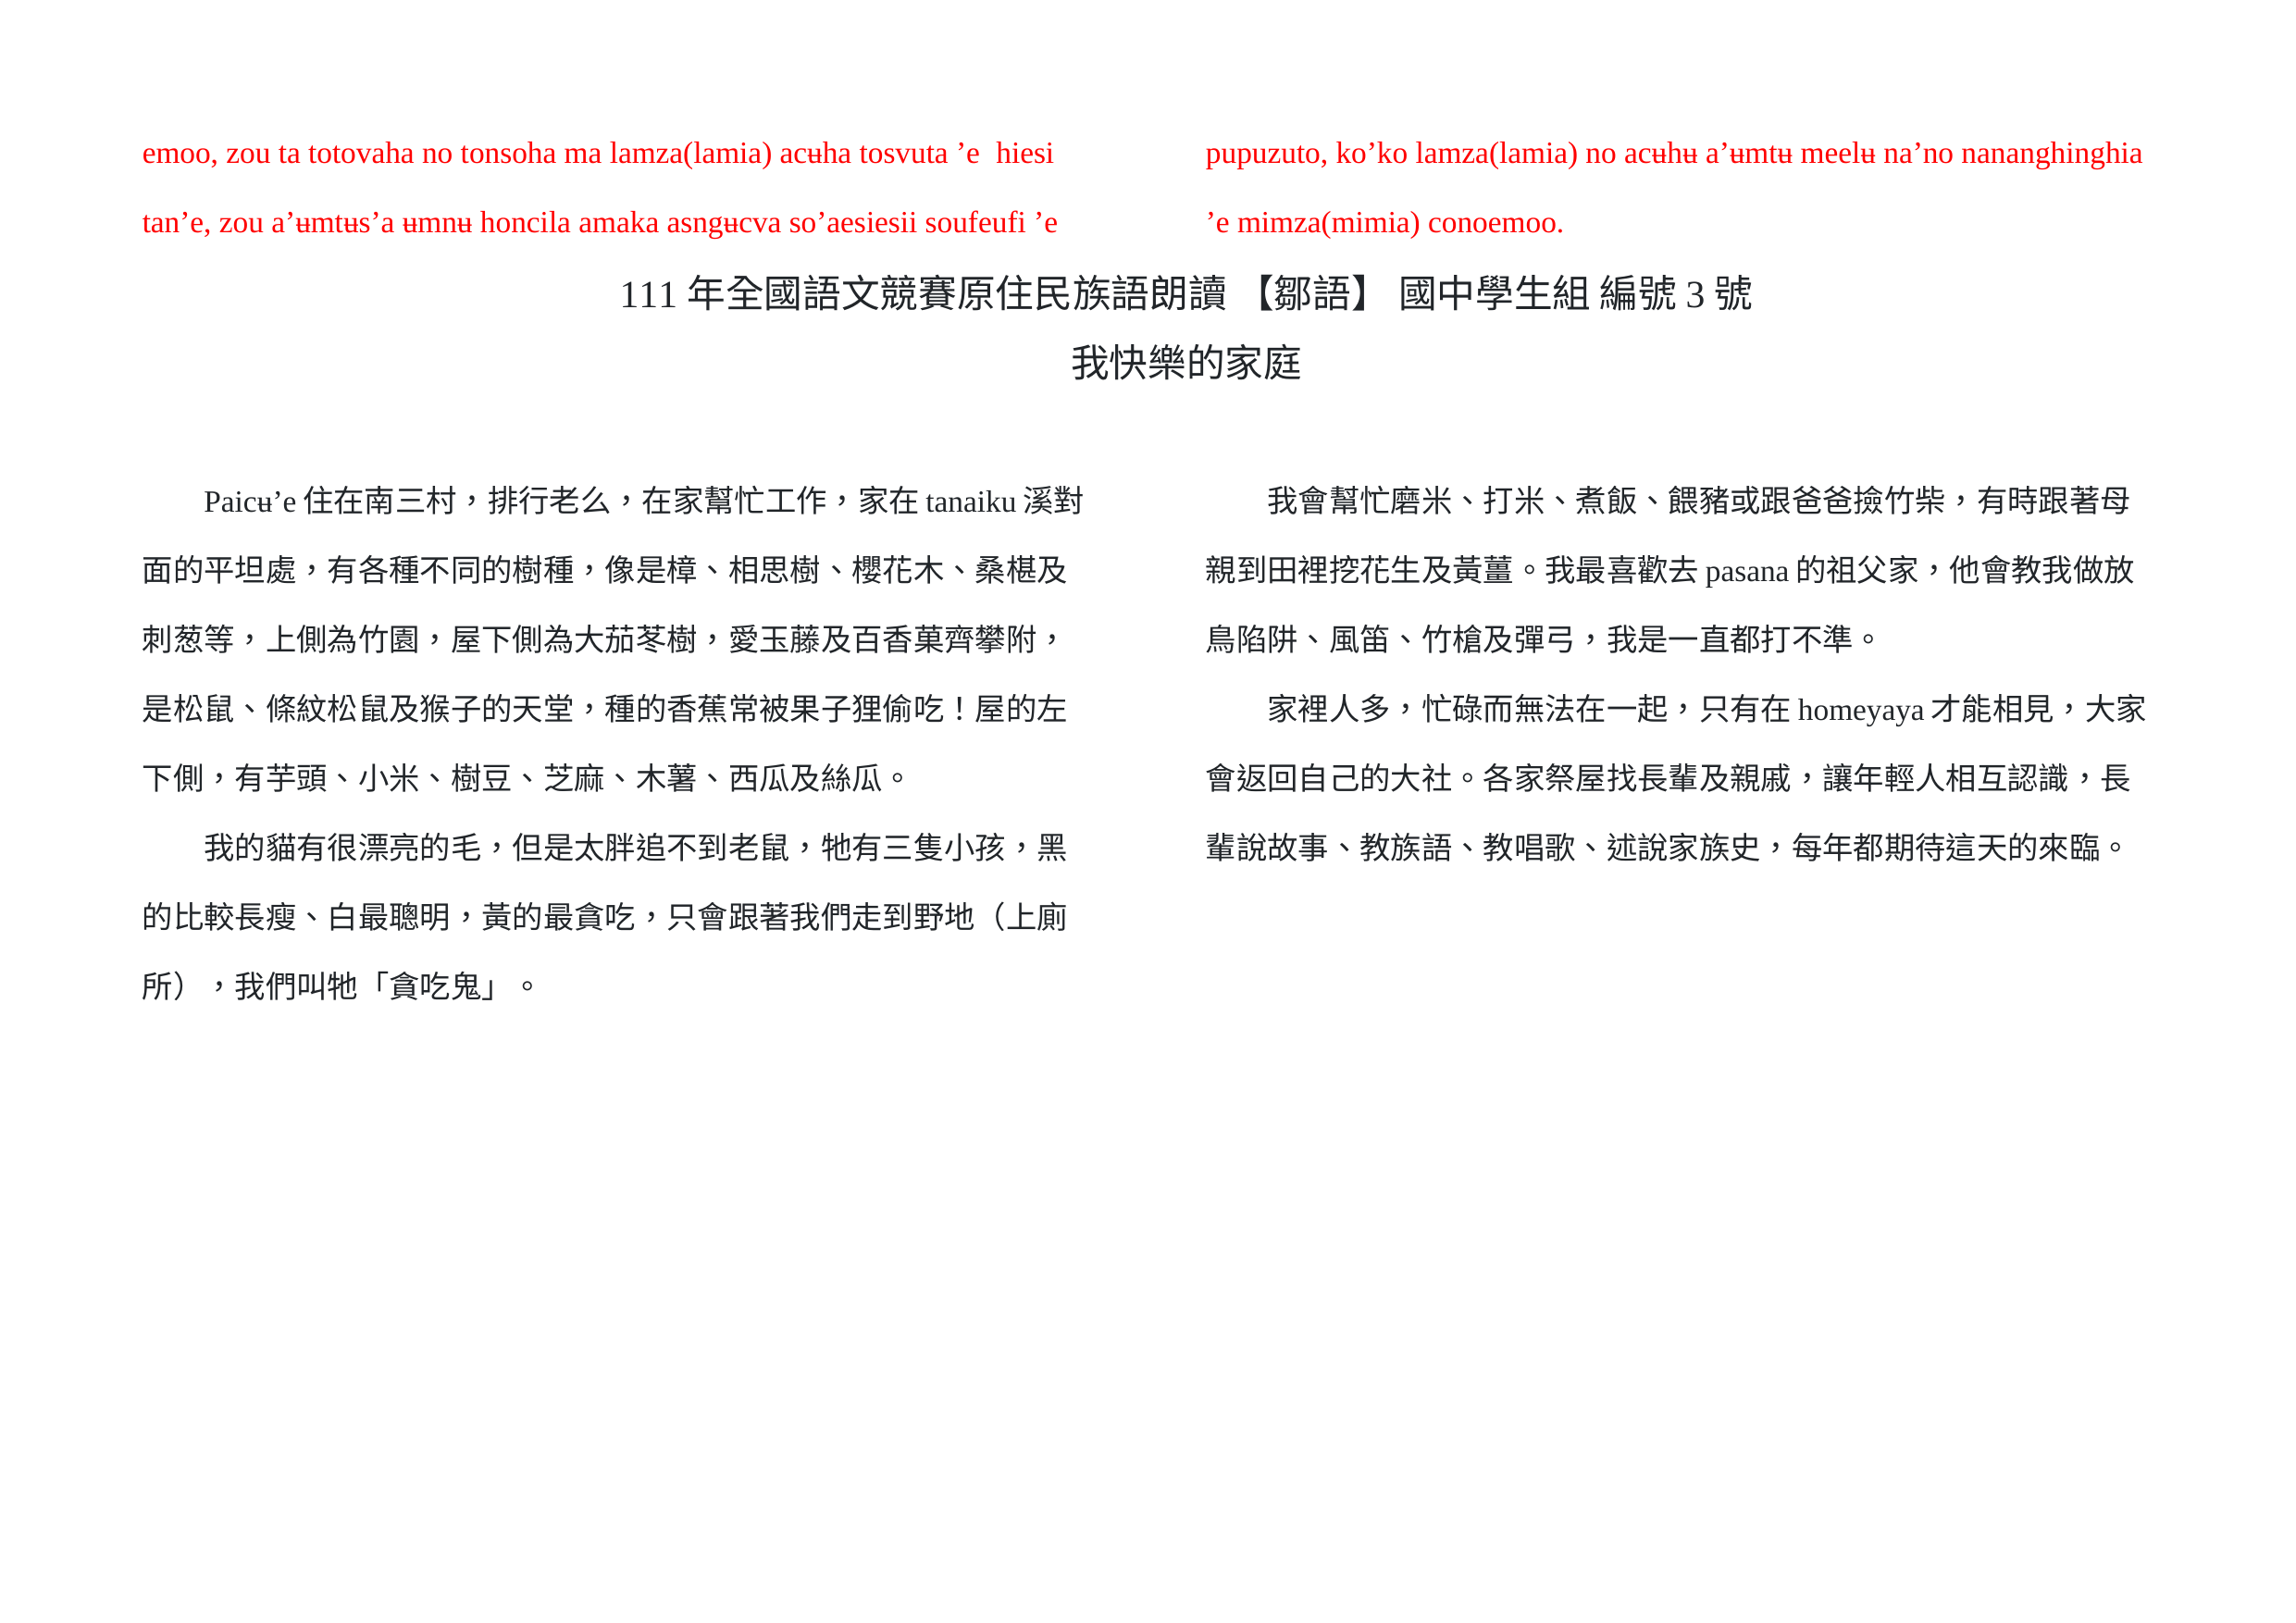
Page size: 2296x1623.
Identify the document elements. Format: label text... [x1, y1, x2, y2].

text 我的貓有很漂亮的毛，但是太胖追不到老鼠，牠有三隻小孩，黑的比較長瘦、白最聰明，黃的最貪吃，只會跟著我們走到野地（上廁所），我們叫牠「貪吃鬼」。 [142, 812, 1090, 1020]
text 我會幫忙磨米、打米、煮飯、餵豬或跟爸爸撿竹柴，有時跟著母親到田裡挖花生及黃薑。我最喜歡去pasana的祖父家，他會教我做放鳥陷阱、風笛、竹槍及彈弓，我是一直都打不準。 [1206, 465, 2153, 673]
text 家裡人多，忙碌而無法在一起，只有在homeyaya才能相見，大家會返回自己的大社。各家祭屋找長輩及親戚，讓年輕人相互認識，長輩說故事、教族語、教唱歌、述說家族史，每年都期待這天的來臨。 [1206, 673, 2153, 881]
text 我快樂的家庭 [142, 326, 2153, 395]
text 111 年全國語文競賽原住民族語朗讀 【鄒語】 國中學生組 編號 3 號 [142, 256, 2153, 326]
text Paicʉ’e住在南三村，排行老么，在家幫忙工作，家在tanaiku溪對面的平坦處，有各種不同的樹種，像是樟、相思樹、櫻花木、桑椹及刺葱等，上側為竹園，屋下側為大茄苳樹，愛玉藤及百香菓齊攀附，是松鼠、條紋松鼠及猴子的天堂，種的香蕉常被果子狸偷吃！屋的左下側，有芋頭、小米、樹豆、芝麻、木薯、西瓜及絲瓜。 [142, 465, 1090, 812]
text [1206, 118, 2153, 256]
